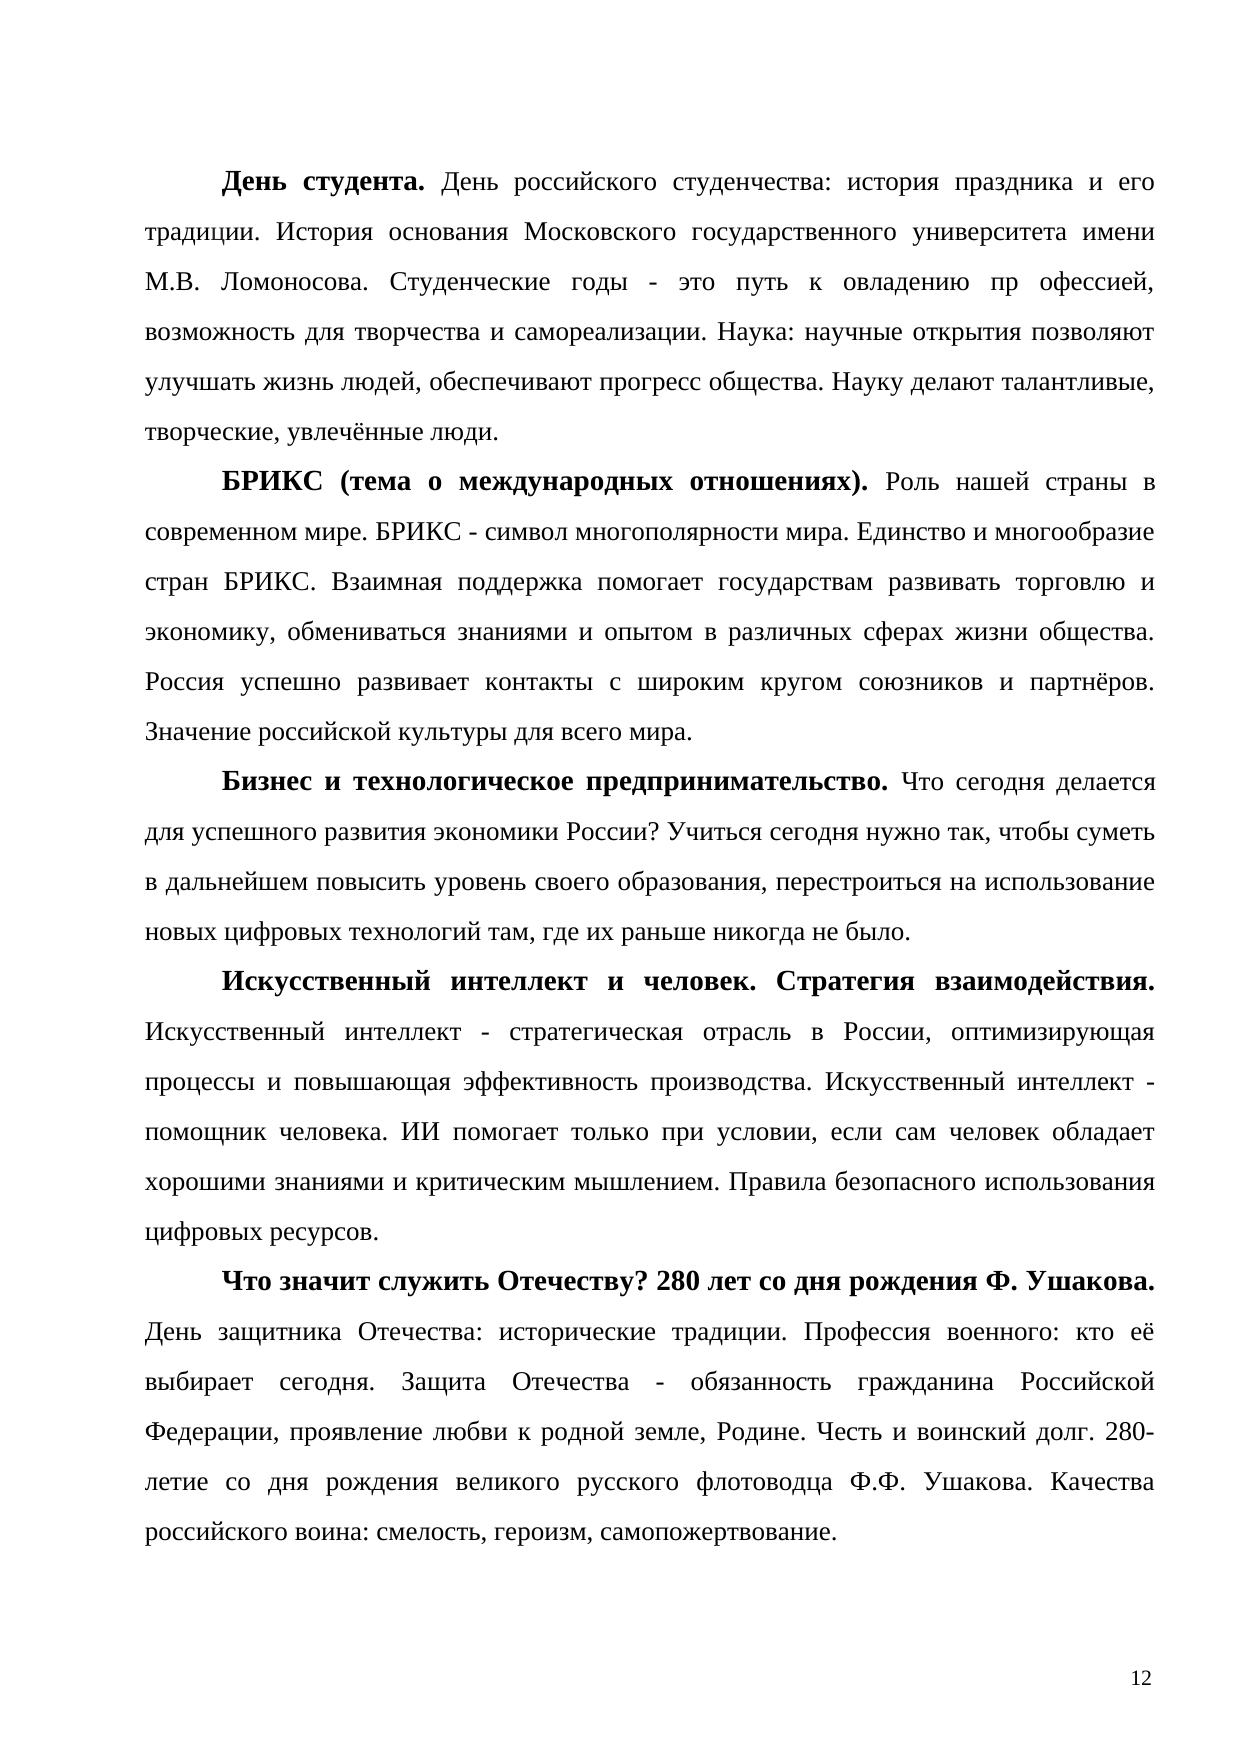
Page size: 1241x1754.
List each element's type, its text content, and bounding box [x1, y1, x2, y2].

text Искусственный интеллект и человек. Стратегия взаимодействия. Искусственный интеллект - стратегическая отрасль в России, оптимизирующая процессы и повышающая эффективность производства. Искусственный интеллект - помощник человека. ИИ помогает только при условии, если сам человек обладает хорошими знаниями и критическим мышлением. Правила безопасного использования цифровых ресурсов. [144, 950, 1156, 1250]
text Бизнес и технологическое предпринимательство. Что сегодня делается для успешного развития экономики России? Учиться сегодня нужно так, чтобы суметь в дальнейшем повысить уровень своего образования, перестроиться на использование новых цифровых технологий там, где их раньше никогда не было. [144, 750, 1156, 950]
text Что значит служить Отечеству? 280 лет со дня рождения Ф. Ушакова. День защитника Отечества: исторические традиции. Профессия военного: кто её выбирает сегодня. Защита Отечества - обязанность гражданина Российской Федерации, проявление любви к родной земле, Родине. Честь и воинский долг. 280-летие со дня рождения великого русского флотоводца Ф.Ф. Ушакова. Качества российского воина: смелость, героизм, самопожертвование. [144, 1250, 1156, 1550]
text День студента. День российского студенчества: история праздника и его традиции. История основания Московского государственного университета имени М.В. Ломоносова. Студенческие годы - это путь к овладению пр офессией, возможность для творчества и самореализации. Наука: научные открытия позволяют улучшать жизнь людей, обеспечивают прогресс общества. Науку делают талантливые, творческие, увлечённые люди. [144, 150, 1156, 450]
text БРИКС (тема о международных отношениях). Роль нашей страны в современном мире. БРИКС - символ многополярности мира. Единство и многообразие стран БРИКС. Взаимная поддержка помогает государствам развивать торговлю и экономику, обмениваться знаниями и опытом в различных сферах жизни общества. Россия успешно развивает контакты с широким кругом союзников и партнёров. Значение российской культуры для всего мира. [144, 450, 1156, 750]
